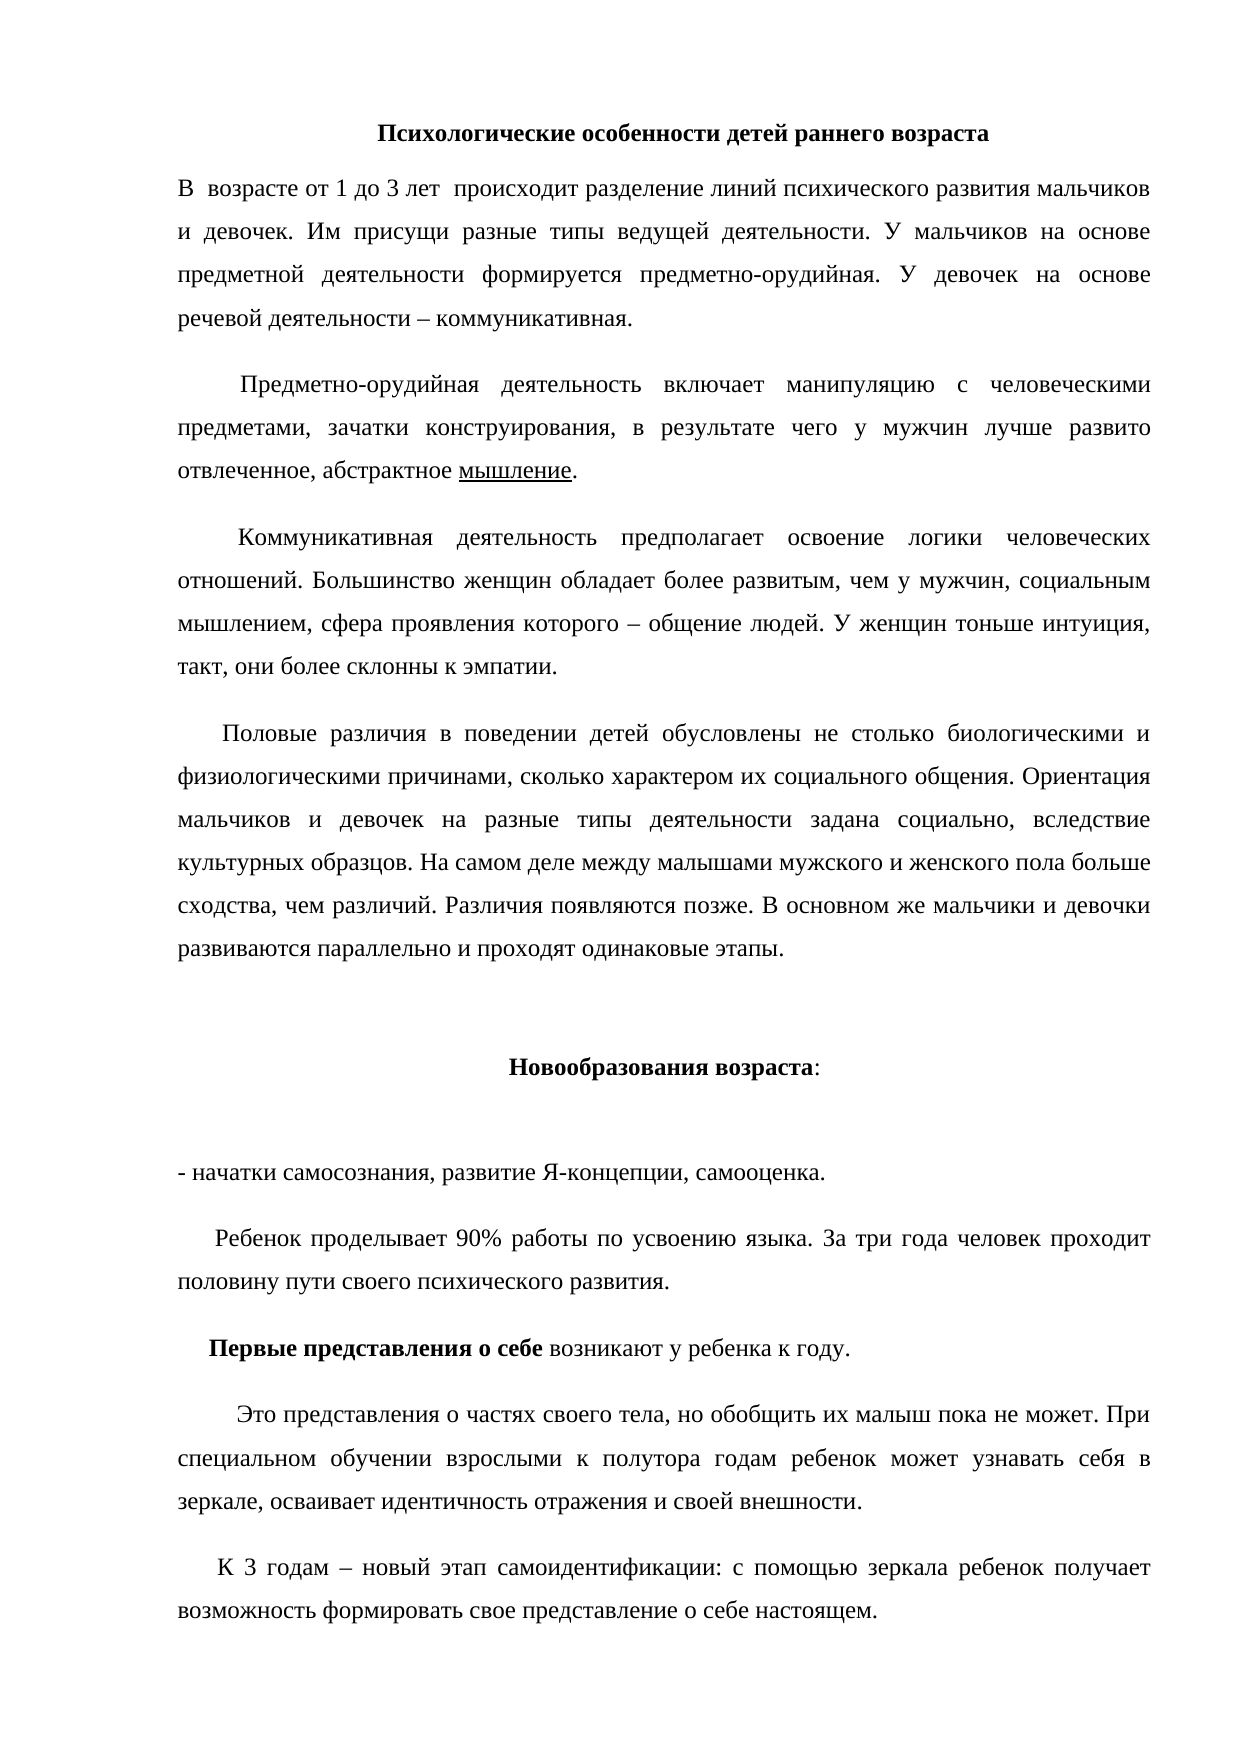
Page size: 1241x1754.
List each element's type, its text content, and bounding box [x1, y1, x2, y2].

text Ребенок проделывает 90% работы по усвоению языка. За три года человек проходит половину пути своего психического развития. [177, 1223, 1152, 1295]
text Новообразования возраста: [177, 1052, 1152, 1081]
text Коммуникативная деятельность предполагает освоение логики человеческих отношений. Большинство женщин обладает более развитым, чем у мужчин, социальным мышлением, сфера проявления которого – общение людей. У женщин тоньше интуиция, такт, они более склонны к эмпатии. [177, 522, 1152, 680]
text В возрасте от 1 до 3 лет происходит разделение линий психического развития мальчиков и девочек. Им присущи разные типы ведущей деятельности. У мальчиков на основе предметной деятельности формируется предметно-орудийная. У девочек на основе речевой деятельности – коммуникативная. [177, 173, 1152, 331]
text К 3 годам – новый этап самоидентификации: с помощью зеркала ребенок получает возможность формировать свое представление о себе настоящем. [177, 1552, 1152, 1624]
text Половые различия в поведении детей обусловлены не столько биологическими и физиологическими причинами, сколько характером их социального общения. Ориентация мальчиков и девочек на разные типы деятельности задана социально, вследствие культурных образцов. На самом деле между малышами мужского и женского пола больше сходства, чем различий. Различия появляются позже. В основном же мальчики и девочки развиваются параллельно и проходят одинаковые этапы. [177, 718, 1152, 962]
text Психологические особенности детей раннего возраста [177, 118, 1152, 147]
text Это представления о частях своего тела, но обобщить их малыш пока не может. При специальном обучении взрослыми к полутора годам ребенок может узнавать себя в зеркале, осваивает идентичность отражения и своей внешности. [177, 1399, 1152, 1514]
text - начатки самосознания, развитие Я-концепции, самооценка. [177, 1157, 1152, 1185]
text Предметно-орудийная деятельность включает манипуляцию с человеческими предметами, зачатки конструирования, в результате чего у мужчин лучше развито отвлеченное, абстрактное мышление. [177, 369, 1152, 484]
text Первые представления о себе возникают у ребенка к году. [177, 1333, 1152, 1362]
